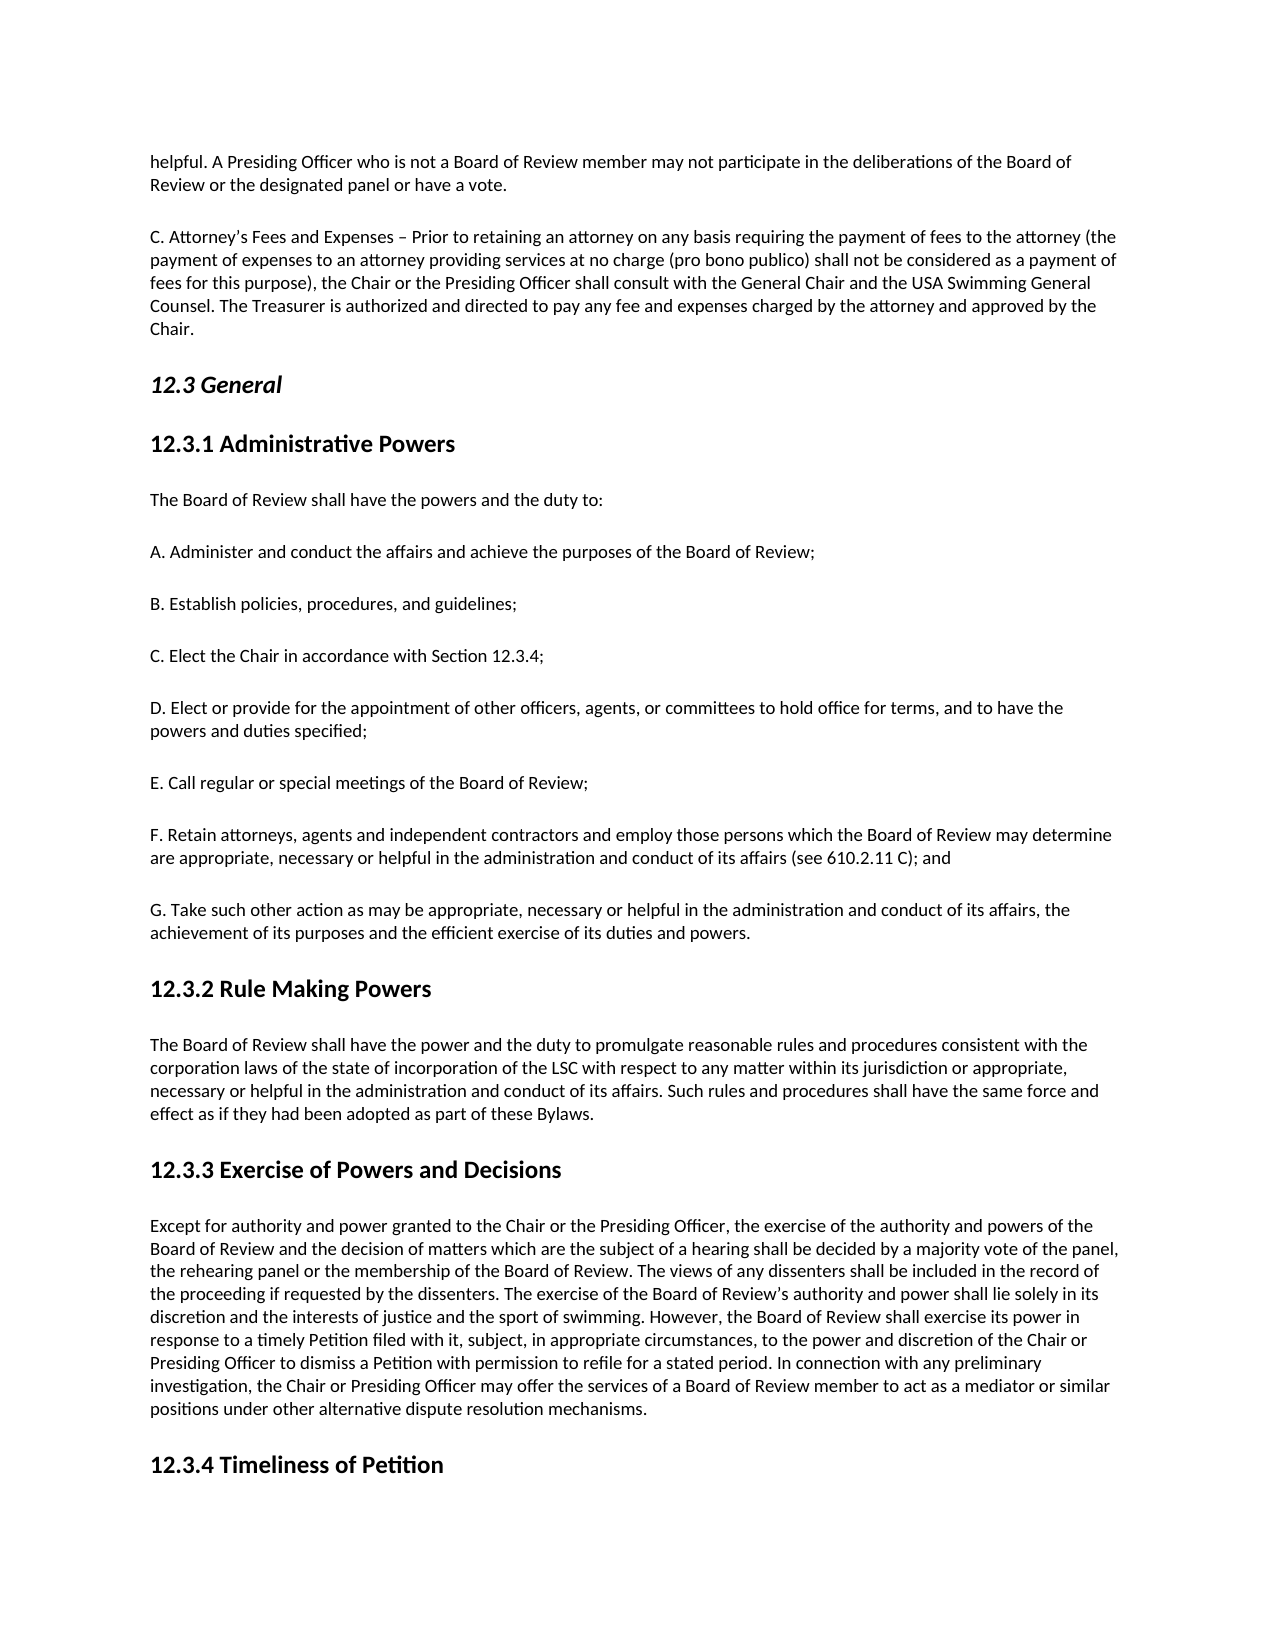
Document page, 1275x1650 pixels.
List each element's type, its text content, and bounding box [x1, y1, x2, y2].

text C. Attorney’s Fees and Expenses – Prior to retaining an attorney on any basis requiring the payment of fees to the attorney (the payment of expenses to an attorney providing services at no charge (pro bono publico) shall not be considered as a payment of fees for this purpose), the Chair or the Presiding Officer shall consult with the General Chair and the USA Swimming General Counsel. The Treasurer is authorized and directed to pay any fee and expenses charged by the attorney and approved by the Chair. [150, 225, 1125, 339]
text A. Administer and conduct the affairs and achieve the purposes of the Board of Review; [150, 540, 1125, 563]
text 12.3.1 Administrative Powers [150, 428, 1125, 459]
text 12.3.4 Timeliness of Petition [150, 1449, 1125, 1480]
text F. Retain attorneys, agents and independent contractors and employ those persons which the Board of Review may determine are appropriate, necessary or helpful in the administration and conduct of its affairs (see 610.2.11 C); and [150, 823, 1125, 869]
text The Board of Review shall have the power and the duty to promulgate reasonable rules and procedures consistent with the corporation laws of the state of incorporation of the LSC with respect to any matter within its jurisdiction or appropriate, necessary or helpful in the administration and conduct of its affairs. Such rules and procedures shall have the same force and effect as if they had been adopted as part of these Bylaws. [150, 1033, 1125, 1125]
text C. Elect the Chair in accordance with Section 12.3.4; [150, 644, 1125, 667]
text Except for authority and power granted to the Chair or the Presiding Officer, the exercise of the authority and powers of the Board of Review and the decision of matters which are the subject of a hearing shall be decided by a majority vote of the panel, the rehearing panel or the membership of the Board of Review. The views of any dissenters shall be included in the record of the proceeding if requested by the dissenters. The exercise of the Board of Review’s authority and power shall lie solely in its discretion and the interests of justice and the sport of swimming. However, the Board of Review shall exercise its power in response to a timely Petition filed with it, subject, in appropriate circumstances, to the power and discretion of the Chair or Presiding Officer to dismiss a Petition with permission to refile for a stated period. In connection with any preliminary investigation, the Chair or Presiding Officer may offer the services of a Board of Review member to act as a mediator or similar positions under other alternative dispute resolution mechanisms. [150, 1214, 1125, 1420]
text 12.3.2 Rule Making Powers [150, 973, 1125, 1004]
text The Board of Review shall have the powers and the duty to: [150, 488, 1125, 511]
text E. Call regular or special meetings of the Board of Review; [150, 771, 1125, 794]
text B. Establish policies, procedures, and guidelines; [150, 592, 1125, 615]
text G. Take such other action as may be appropriate, necessary or helpful in the administration and conduct of its affairs, the achievement of its purposes and the efficient exercise of its duties and powers. [150, 898, 1125, 944]
text D. Elect or provide for the appointment of other officers, agents, or committees to hold office for terms, and to have the powers and duties specified; [150, 696, 1125, 742]
text 12.3.3 Exercise of Powers and Decisions [150, 1154, 1125, 1184]
text 12.3 General [150, 369, 1125, 399]
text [150, 150, 1125, 196]
